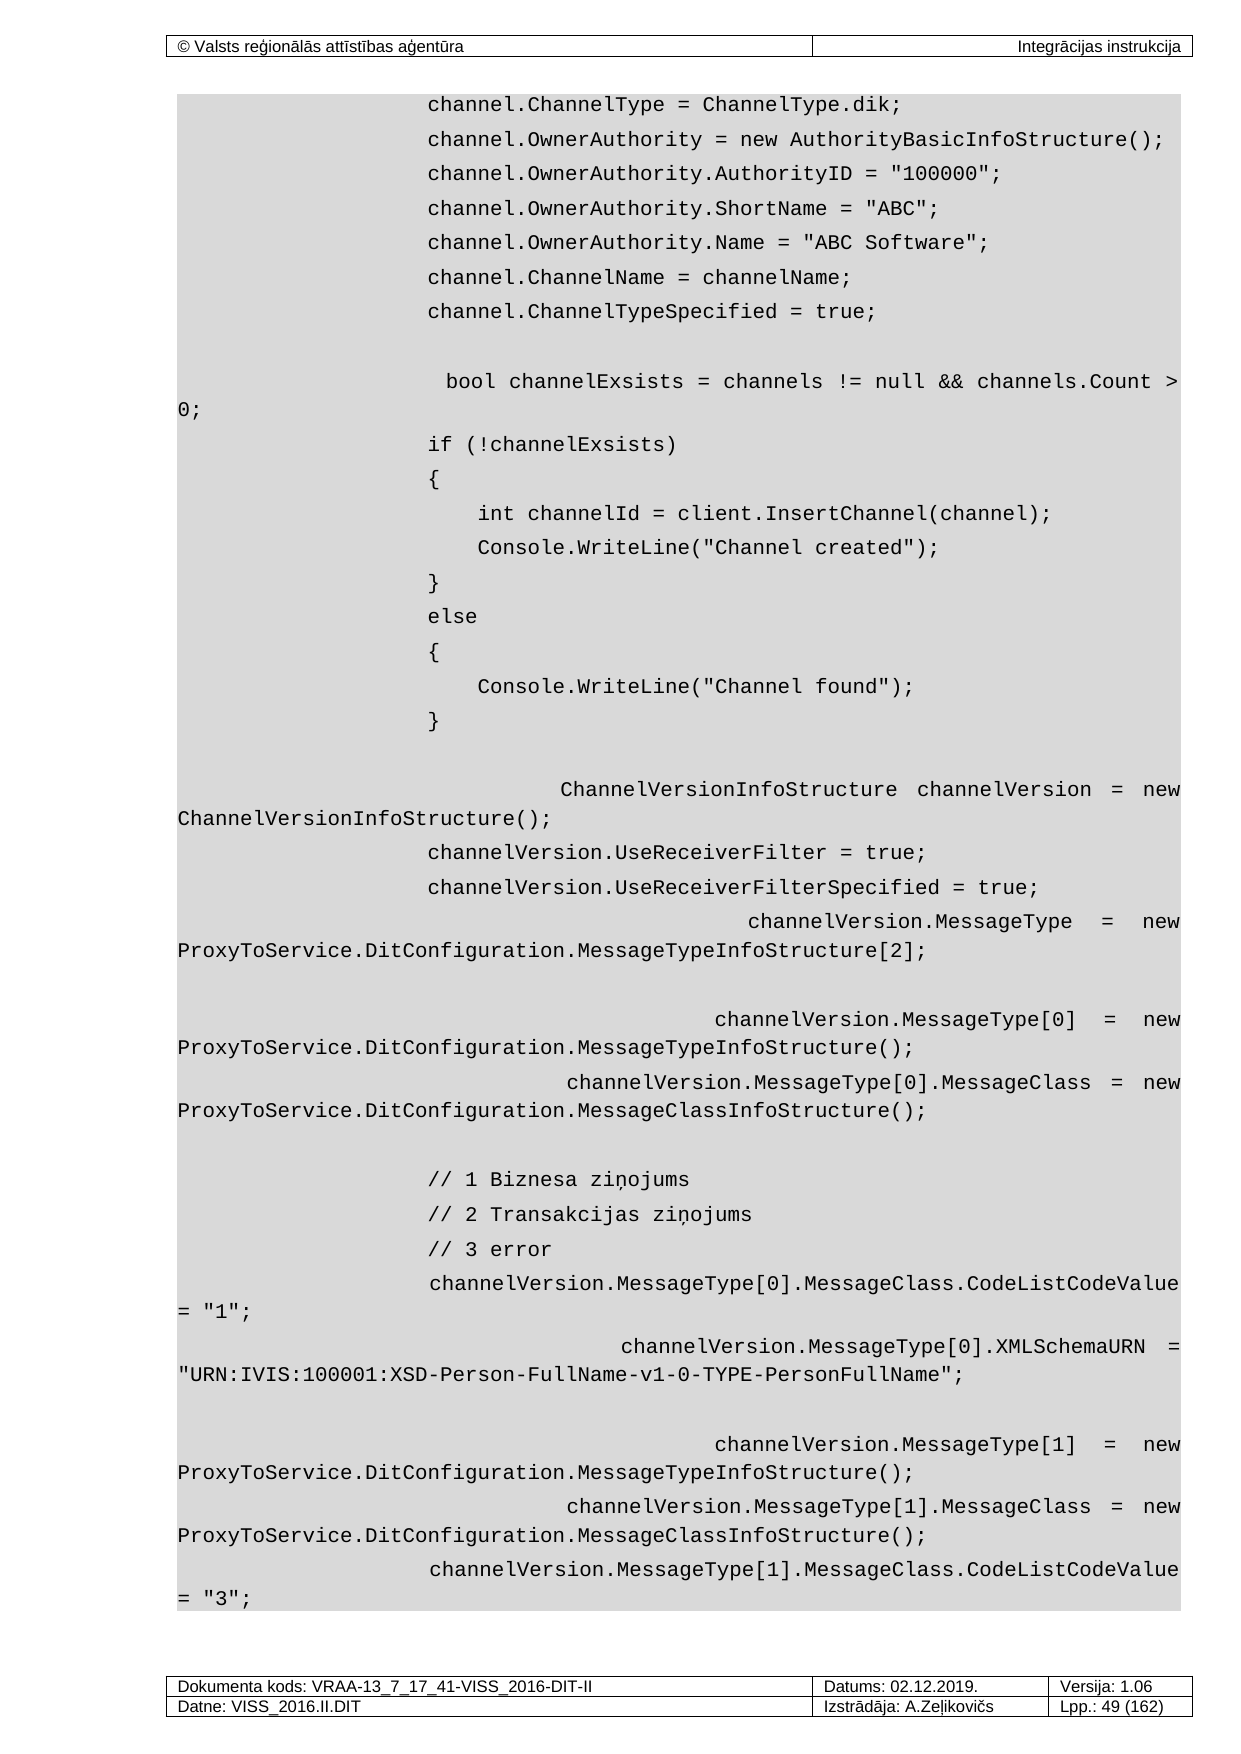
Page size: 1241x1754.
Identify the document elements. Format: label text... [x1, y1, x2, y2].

text channelVersion.MessageType[0].XMLSchemaURN = "URN:IVIS:100001:XSD-Person-FullName-v1-0-TYPE-PersonFullName"; [177, 1336, 1181, 1388]
text channel.ChannelType = ChannelType.dik; [177, 94, 1181, 118]
text else [177, 606, 1181, 630]
text bool channelExsists = channels != null && channels.Count > 0; [177, 371, 1181, 423]
text channel.OwnerAuthority.Name = "ABC Software"; [177, 232, 1181, 256]
text channel.ChannelName = channelName; [177, 267, 1181, 291]
text { [177, 641, 1181, 665]
text channelVersion.MessageType[1].MessageClass.CodeListCodeValue = "3"; [177, 1559, 1181, 1611]
text channelVersion.UseReceiverFilterSpecified = true; [177, 877, 1181, 901]
text { [177, 468, 1181, 492]
text channelVersion.UseReceiverFilter = true; [177, 842, 1181, 866]
text Console.WriteLine("Channel found"); [177, 676, 1181, 699]
text channelVersion.MessageType = new ProxyToService.DitConfiguration.MessageTypeInfoStructure[2]; [177, 911, 1181, 963]
text Console.WriteLine("Channel created"); [177, 537, 1181, 561]
text channel.OwnerAuthority = new AuthorityBasicInfoStructure(); [177, 128, 1181, 152]
text ChannelVersionInfoStructure channelVersion = new ChannelVersionInfoStructure(); [177, 779, 1181, 831]
text channelVersion.MessageType[1] = new ProxyToService.DitConfiguration.MessageTypeInfoStructure(); [177, 1433, 1181, 1486]
text int channelId = client.InsertChannel(channel); [177, 503, 1181, 526]
text channelVersion.MessageType[1].MessageClass = new ProxyToService.DitConfiguration.MessageClassInfoStructure(); [177, 1496, 1181, 1548]
text channelVersion.MessageType[0].MessageClass.CodeListCodeValue = "1"; [177, 1273, 1181, 1325]
text } [177, 710, 1181, 734]
text } [177, 572, 1181, 596]
text if (!channelExsists) [177, 433, 1181, 457]
text channel.OwnerAuthority.ShortName = "ABC"; [177, 198, 1181, 221]
text channelVersion.MessageType[0].MessageClass = new ProxyToService.DitConfiguration.MessageClassInfoStructure(); [177, 1072, 1181, 1124]
text // 2 Transakcijas ziņojums [177, 1204, 1181, 1228]
text // 3 error [177, 1238, 1181, 1262]
text channelVersion.MessageType[0] = new ProxyToService.DitConfiguration.MessageTypeInfoStructure(); [177, 1009, 1181, 1061]
text // 1 Biznesa ziņojums [177, 1169, 1181, 1193]
text channel.ChannelTypeSpecified = true; [177, 301, 1181, 325]
text channel.OwnerAuthority.AuthorityID = "100000"; [177, 163, 1181, 187]
